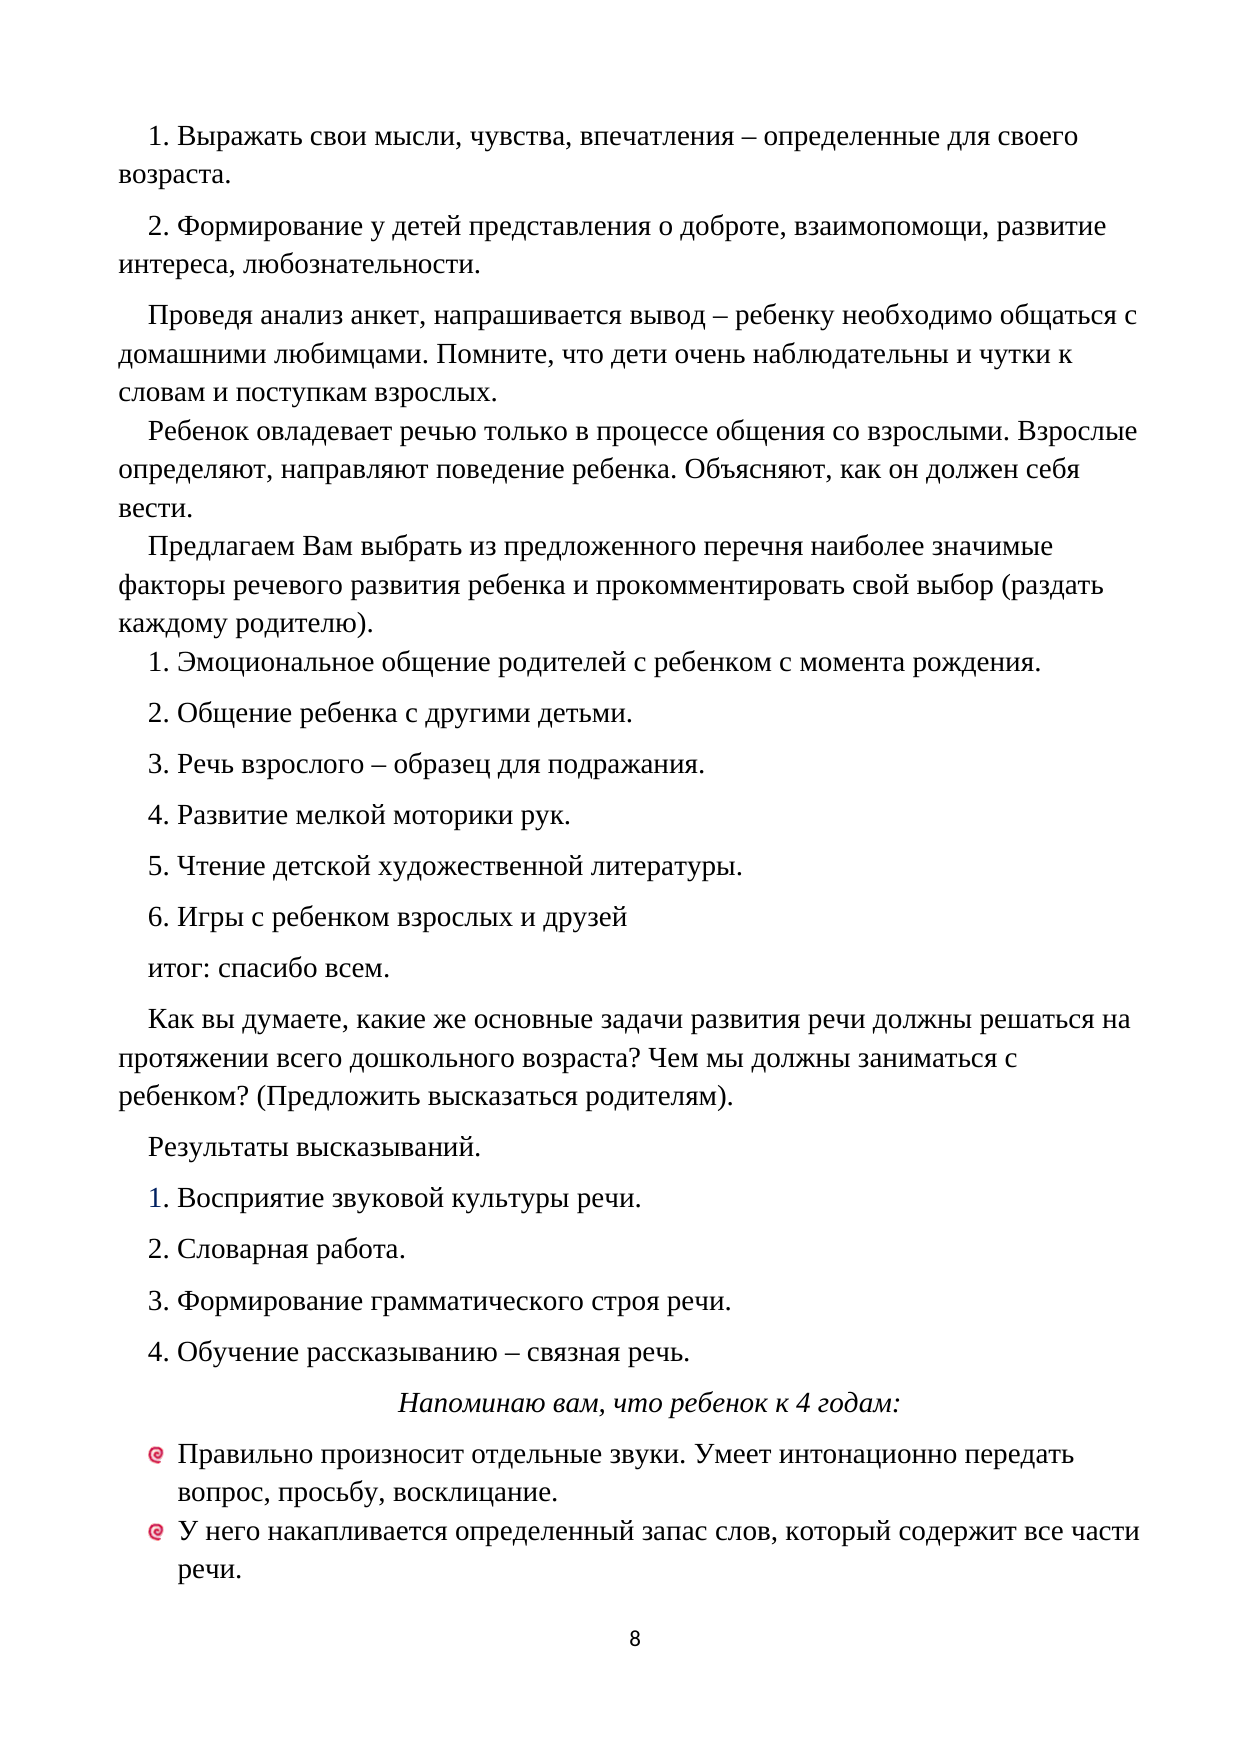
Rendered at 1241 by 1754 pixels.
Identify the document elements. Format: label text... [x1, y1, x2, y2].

text 3. Формирование грамматического строя речи. [118, 1283, 1152, 1316]
text 5. Чтение детской художественной литературы. [118, 848, 1152, 882]
text 2. Словарная работа. [118, 1232, 1152, 1265]
text 1. Выражать свои мысли, чувства, впечатления – определенные для своего возраста. [118, 118, 1152, 190]
text Как вы думаете, какие же основные задачи развития речи должны решаться на протяжении всего дошкольного возраста? Чем мы должны заниматься с ребенком? (Предложить высказаться родителям). [118, 1001, 1152, 1112]
text Результаты высказываний. [118, 1129, 1152, 1163]
text 1. Эмоциональное общение родителей с ребенком с момента рождения. [118, 644, 1152, 678]
text 1. Восприятие звуковой культуры речи. [118, 1181, 1152, 1214]
list Правильно произносит отдельные звуки. Умеет интонационно передать вопрос, просьбу, восклицание. [148, 1436, 1152, 1508]
text Предлагаем Вам выбрать из предложенного перечня наиболее значимые факторы речевого развития ребенка и прокомментировать свой выбор (раздать каждому родителю). [118, 528, 1152, 639]
list У него накапливается определенный запас слов, который содержит все части речи. [148, 1513, 1152, 1585]
picture [148, 1523, 165, 1541]
text 2. Формирование у детей представления о доброте, взаимопомощи, развитие интереса, любознательности. [118, 208, 1152, 280]
text 6. Игры с ребенком взрослых и друзей [118, 899, 1152, 933]
text итог: спасибо всем. [118, 950, 1152, 984]
text 4. Обучение рассказыванию – связная речь. [118, 1334, 1152, 1367]
text Напоминаю вам, что ребенок к 4 годам: [118, 1385, 1152, 1418]
text 4. Развитие мелкой моторики рук. [118, 797, 1152, 831]
picture [148, 1446, 165, 1464]
text Проведя анализ анкет, напрашивается вывод – ребенку необходимо общаться с домашними любимцами. Помните, что дети очень наблюдательны и чутки к словам и поступкам взрослых. [118, 297, 1152, 408]
text 3. Речь взрослого – образец для подражания. [118, 746, 1152, 780]
text Ребенок овладевает речью только в процессе общения со взрослыми. Взрослые определяют, направляют поведение ребенка. Объясняют, как он должен себя вести. [118, 413, 1152, 523]
text 2. Общение ребенка с другими детьми. [118, 695, 1152, 729]
